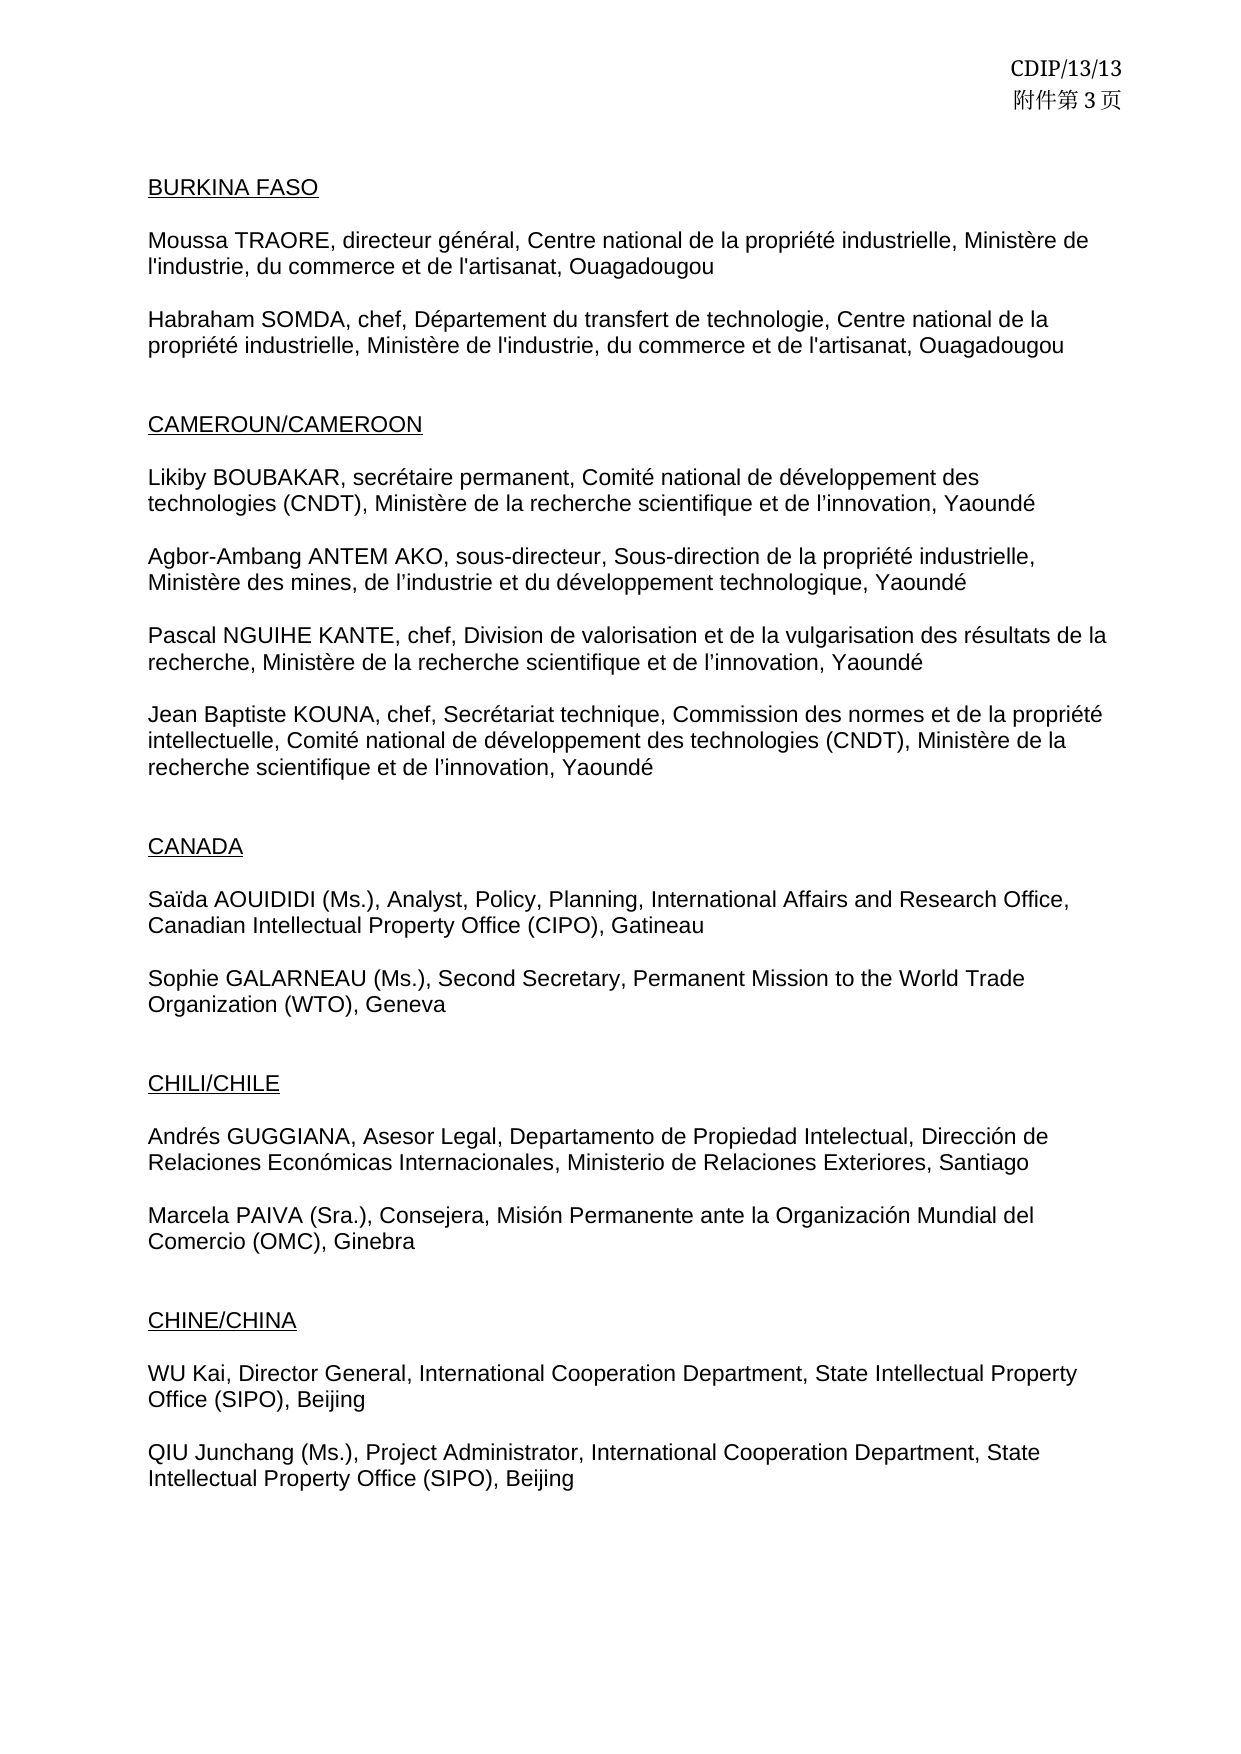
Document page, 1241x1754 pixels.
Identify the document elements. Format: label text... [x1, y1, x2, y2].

text CHINE/CHINA [148, 1307, 1122, 1334]
text Saïda AOUIDIDI (Ms.), Analyst, Policy, Planning, International Affairs and Research Office, Canadian Intellectual Property Office (CIPO), Gatineau [148, 886, 1122, 938]
text Sophie GALARNEAU (Ms.), Second Secretary, Permanent Mission to the World Trade Organization (WTO), Geneva [148, 965, 1122, 1017]
text QIU Junchang (Ms.), Project Administrator, International Cooperation Department, State Intellectual Property Office (SIPO), Beijing [148, 1439, 1122, 1492]
text CANADA [148, 833, 1122, 859]
text BURKINA FASO [148, 174, 1122, 200]
text Moussa TRAORE, directeur général, Centre national de la propriété industrielle, Ministère de l'industrie, du commerce et de l'artisanat, Ouagadougou [148, 227, 1122, 279]
text Andrés GUGGIANA, Asesor Legal, Departamento de Propiedad Intelectual, Dirección de Relaciones Económicas Internacionales, Ministerio de Relaciones Exteriores, Santiago [148, 1123, 1122, 1176]
text Marcela PAIVA (Sra.), Consejera, Misión Permanente ante la Organización Mundial del Comercio (OMC), Ginebra [148, 1202, 1122, 1254]
text Jean Baptiste KOUNA, chef, Secrétariat technique, Commission des normes et de la propriété intellectuelle, Comité national de développement des technologies (CNDT), Ministère de la recherche scientifique et de l’innovation, Yaoundé [148, 701, 1122, 780]
text CAMEROUN/CAMEROON [148, 411, 1122, 438]
text CHILI/CHILE [148, 1070, 1122, 1096]
text WU Kai, Director General, International Cooperation Department, State Intellectual Property Office (SIPO), Beijing [148, 1360, 1122, 1413]
text Agbor-Ambang ANTEM AKO, sous-directeur, Sous-direction de la propriété industrielle, Ministère des mines, de l’industrie et du développement technologique, Yaoundé [148, 543, 1122, 596]
text Likiby BOUBAKAR, secrétaire permanent, Comité national de développement des technologies (CNDT), Ministère de la recherche scientifique et de l’innovation, Yaoundé [148, 464, 1122, 517]
text Habraham SOMDA, chef, Département du transfert de technologie, Centre national de la propriété industrielle, Ministère de l'industrie, du commerce et de l'artisanat, Ouagadougou [148, 306, 1122, 358]
text Pascal NGUIHE KANTE, chef, Division de valorisation et de la vulgarisation des résultats de la recherche, Ministère de la recherche scientifique et de l’innovation, Yaoundé [148, 622, 1122, 675]
